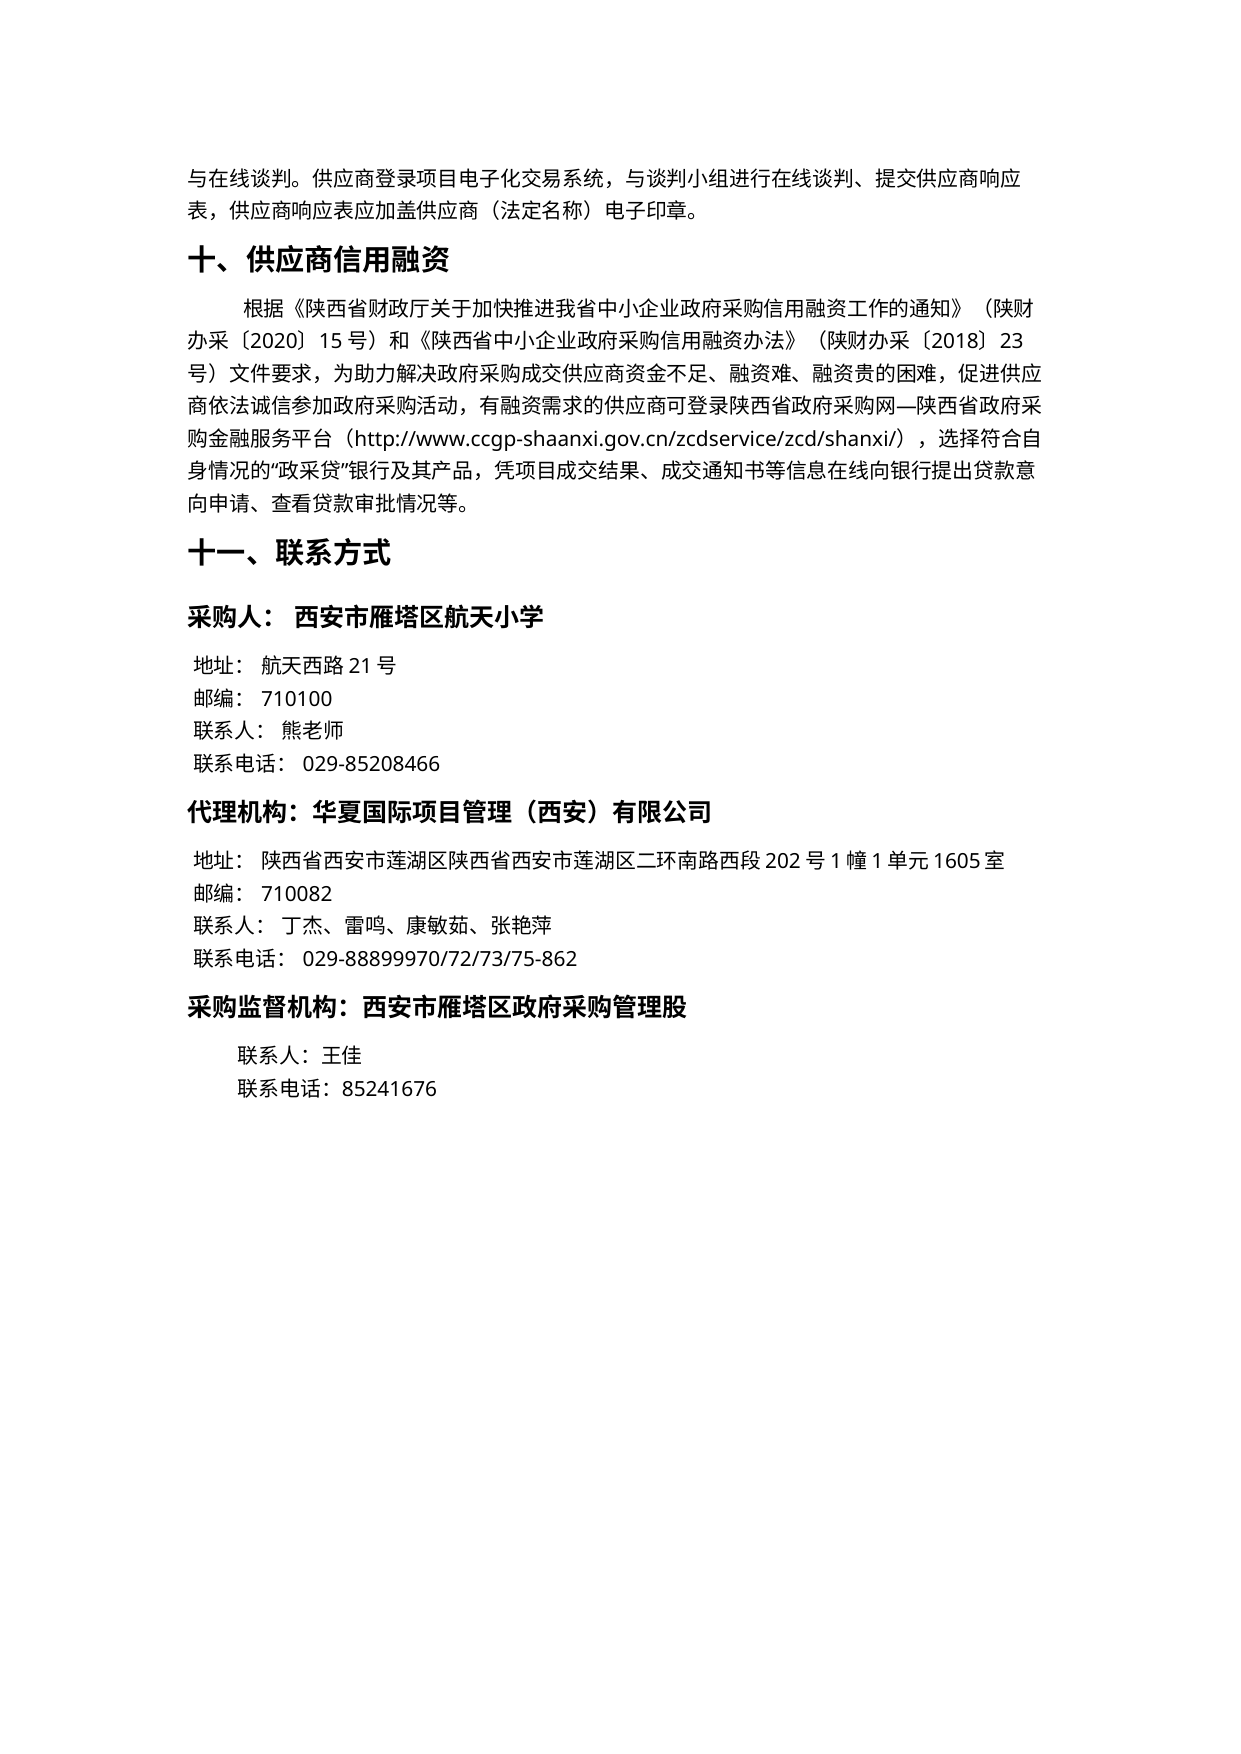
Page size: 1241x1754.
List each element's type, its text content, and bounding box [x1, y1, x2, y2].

text 地址： 陕西省西安市莲湖区陕西省西安市莲湖区二环南路西段202号1幢1单元1605室 [187, 844, 1053, 877]
text 采购人： 西安市雁塔区航天小学 [187, 584, 1053, 649]
text 联系人： 熊老师 [187, 714, 1053, 747]
text 邮编： 710100 [187, 682, 1053, 714]
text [187, 162, 1053, 227]
text 十、供应商信用融资 [187, 227, 1053, 292]
text 联系电话：85241676 [187, 1072, 1053, 1104]
text 联系电话： 029-88899970/72/73/75-862 [187, 942, 1053, 974]
text 采购监督机构：西安市雁塔区政府采购管理股 [187, 974, 1053, 1039]
text 联系人：王佳 [187, 1039, 1053, 1072]
text 邮编： 710082 [187, 877, 1053, 909]
text 联系电话： 029-85208466 [187, 747, 1053, 779]
text 联系人： 丁杰、雷鸣、康敏茹、张艳萍 [187, 909, 1053, 942]
text 地址： 航天西路21号 [187, 649, 1053, 682]
text 根据《陕西省财政厅关于加快推进我省中小企业政府采购信用融资工作的通知》（陕财办采〔2020〕15 号）和《陕西省中小企业政府采购信用融资办法》（陕财办采〔2018〕23 号）文件要求，为助力解决政府采购成交供应商资金不足、融资难、融资贵的困难，促进供应商依法诚信参加政府采购活动，有融资需求的供应商可登录陕西省政府采购网—陕西省政府采购金融服务平台（http://www.ccgp-shaanxi.gov.cn/zcdservice/zcd/shanxi/），选择符合自身情况的“政采贷”银行及其产品，凭项目成交结果、成交通知书等信息在线向银行提出贷款意向申请、查看贷款审批情况等。 [187, 292, 1053, 519]
text 十一、联系方式 [187, 519, 1053, 584]
text 代理机构：华夏国际项目管理（西安）有限公司 [187, 779, 1053, 844]
